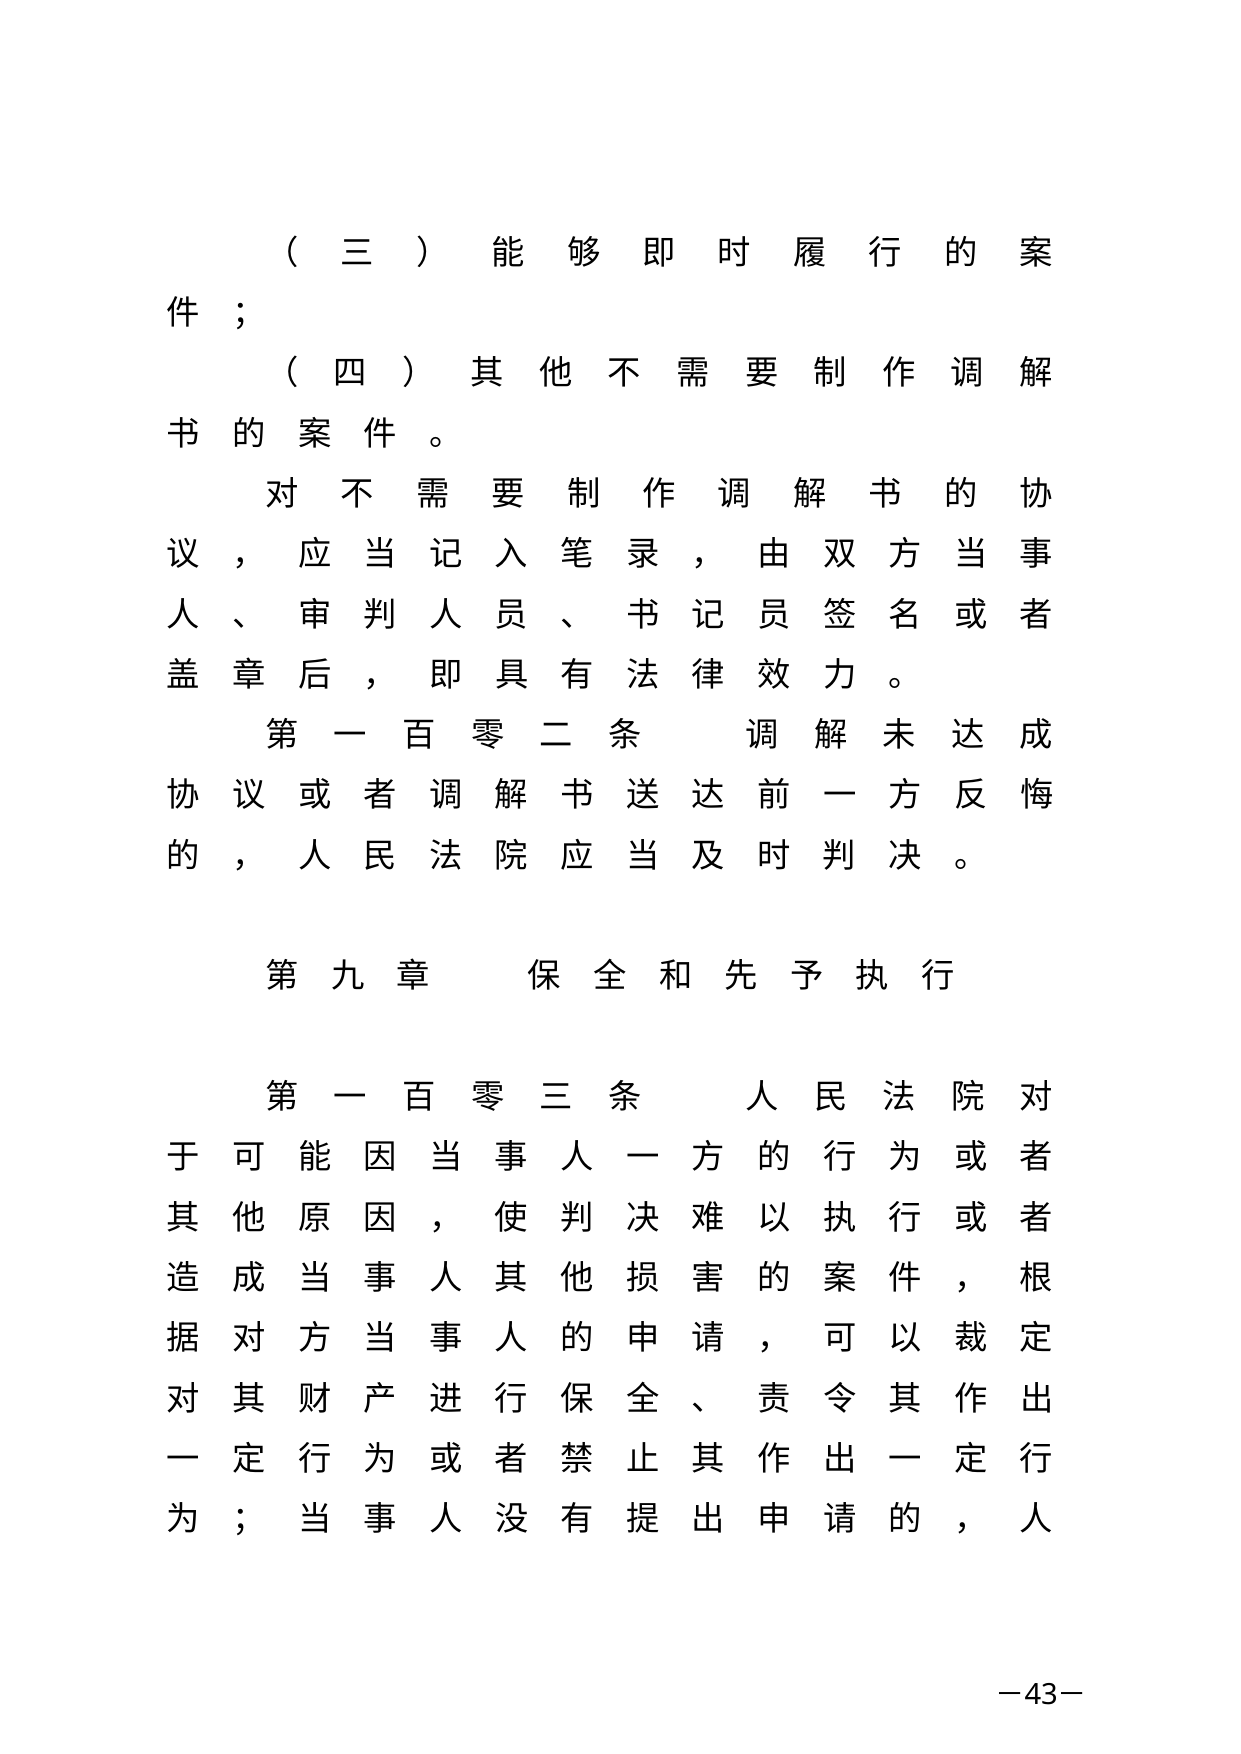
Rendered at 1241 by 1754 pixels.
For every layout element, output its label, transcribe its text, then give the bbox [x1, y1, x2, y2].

text 第一百零二条 调解未达成协议或者调解书送达前一方反悔的，人民法院应当及时判决。 [167, 702, 1085, 883]
text 对不需要制作调解书的协议，应当记入笔录，由双方当事人、审判人员、书记员签名或者盖章后，即具有法律效力。 [167, 461, 1085, 702]
text （三）能够即时履行的案件； [167, 219, 1085, 340]
text （四）其他不需要制作调解书的案件。 [167, 340, 1085, 461]
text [167, 1064, 1085, 1546]
text 第九章 保全和先予执行 [167, 943, 1085, 1003]
